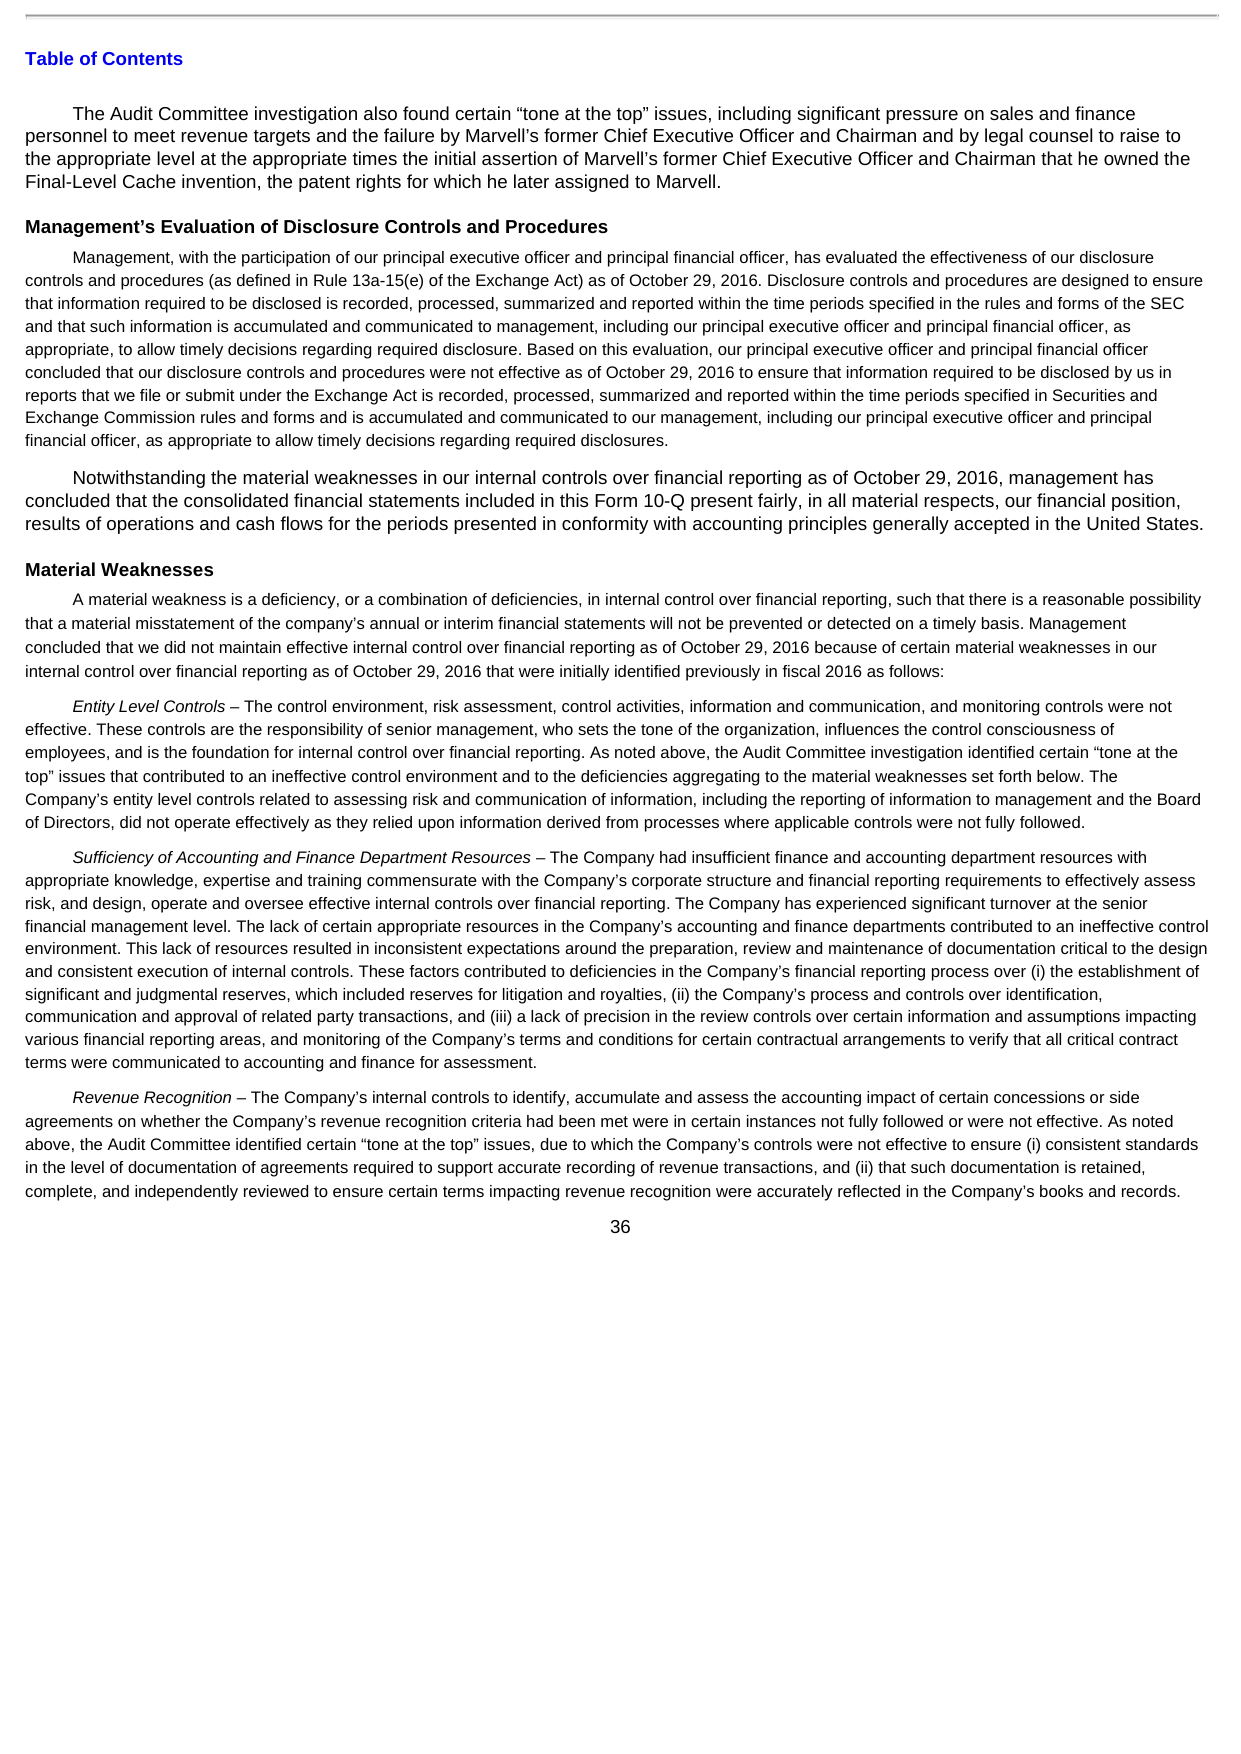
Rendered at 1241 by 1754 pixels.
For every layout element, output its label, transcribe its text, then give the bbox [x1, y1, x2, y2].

text Management, with the participation of our principal executive officer and principal financial officer, has evaluated the effectiveness of our disclosure controls and procedures (as defined in Rule 13a-15(e) of the Exchange Act) as of October 29, 2016. Disclosure controls and procedures are designed to ensure that information required to be disclosed is recorded, processed, summarized and reported within the time periods specified in the rules and forms of the SEC and that such information is accumulated and communicated to management, including our principal executive officer and principal financial officer, as appropriate, to allow timely decisions regarding required disclosure. Based on this evaluation, our principal executive officer and principal financial officer concluded that our disclosure controls and procedures were not effective as of October 29, 2016 to ensure that information required to be disclosed by us in reports that we file or submit under the Exchange Act is recorded, processed, summarized and reported within the time periods specified in Securities and Exchange Commission rules and forms and is accumulated and communicated to our management, including our principal executive officer and principal financial officer, as appropriate to allow timely decisions regarding required disclosures. [25, 248, 1211, 450]
text Notwithstanding the material weaknesses in our internal controls over financial reporting as of October 29, 2016, management has concluded that the consolidated financial statements included in this Form 10-Q present fairly, in all material respects, our financial position, results of operations and cash flows for the periods presented in conformity with accounting principles generally accepted in the United States. [25, 467, 1209, 534]
text A material weakness is a deficiency, or a combination of deficiencies, in internal control over financial reporting, such that there is a reasonable possibility that a material misstatement of the company’s annual or interim financial statements will not be prevented or detected on a timely basis. Management concluded that we did not maintain effective internal control over financial reporting as of October 29, 2016 because of certain material weaknesses in our internal control over financial reporting as of October 29, 2016 that were initially identified previously in fiscal 2016 as follows: [25, 590, 1207, 681]
text Sufficiency of Accounting and Finance Department Resources – The Company had insufficient finance and accounting department resources with appropriate knowledge, expertise and training commensurate with the Company’s corporate structure and financial reporting requirements to effectively assess risk, and design, operate and oversee effective internal controls over financial reporting. The Company has experienced significant turnover at the senior financial management level. The lack of certain appropriate resources in the Company’s accounting and finance departments contributed to an ineffective control environment. This lack of resources resulted in inconsistent expectations around the preparation, review and maintenance of documentation critical to the design and consistent execution of internal controls. These factors contributed to deficiencies in the Company’s financial reporting process over (i) the establishment of significant and judgmental reserves, which included reserves for litigation and royalties, (ii) the Company’s process and controls over identification, communication and approval of related party transactions, and (iii) a lack of precision in the review controls over certain information and assumptions impacting various financial reporting areas, and monitoring of the Company’s terms and conditions for certain contractual arrangements to verify that all critical contract terms were communicated to accounting and finance for assessment. [25, 848, 1211, 1072]
text Management’s Evaluation of Disclosure Controls and Procedures [25, 216, 1213, 238]
picture [23, 14, 1220, 21]
text Revenue Recognition – The Company’s internal controls to identify, accumulate and assess the accounting impact of certain concessions or side agreements on whether the Company’s revenue recognition criteria had been met were in certain instances not fully followed or were not effective. As noted above, the Audit Committee identified certain “tone at the top” issues, due to which the Company’s controls were not effective to ensure (i) consistent standards in the level of documentation of agreements required to support accurate recording of revenue transactions, and (ii) that such documentation is retained, complete, and independently reviewed to ensure certain terms impacting revenue recognition were accurately reflected in the Company’s books and records. [25, 1088, 1213, 1201]
text Entity Level Controls – The control environment, risk assessment, control activities, information and communication, and monitoring controls were not effective. These controls are the responsibility of senior management, who sets the tone of the organization, influences the control consciousness of employees, and is the foundation for internal control over financial reporting. As noted above, the Audit Committee investigation identified certain “tone at the top” issues that contributed to an ineffective control environment and to the deficiencies aggregating to the material weaknesses set forth below. The Company’s entity level controls related to assessing risk and communication of information, including the reporting of information to management and the Board of Directors, did not operate effectively as they relied upon information derived from processes where applicable controls were not fully followed. [25, 697, 1203, 832]
text 36 [25, 1215, 1215, 1237]
text The Audit Committee investigation also found certain “tone at the top” issues, including significant pressure on sales and finance personnel to meet revenue targets and the failure by Marvell’s former Chief Executive Officer and Chairman and by legal counsel to raise to the appropriate level at the appropriate times the initial assertion of Marvell’s former Chief Executive Officer and Chairman that he owned the Final-Level Cache invention, the patent rights for which he later assigned to Marvell. [25, 102, 1205, 192]
text Table of Contents [25, 48, 1213, 69]
text Material Weaknesses [25, 559, 1213, 580]
